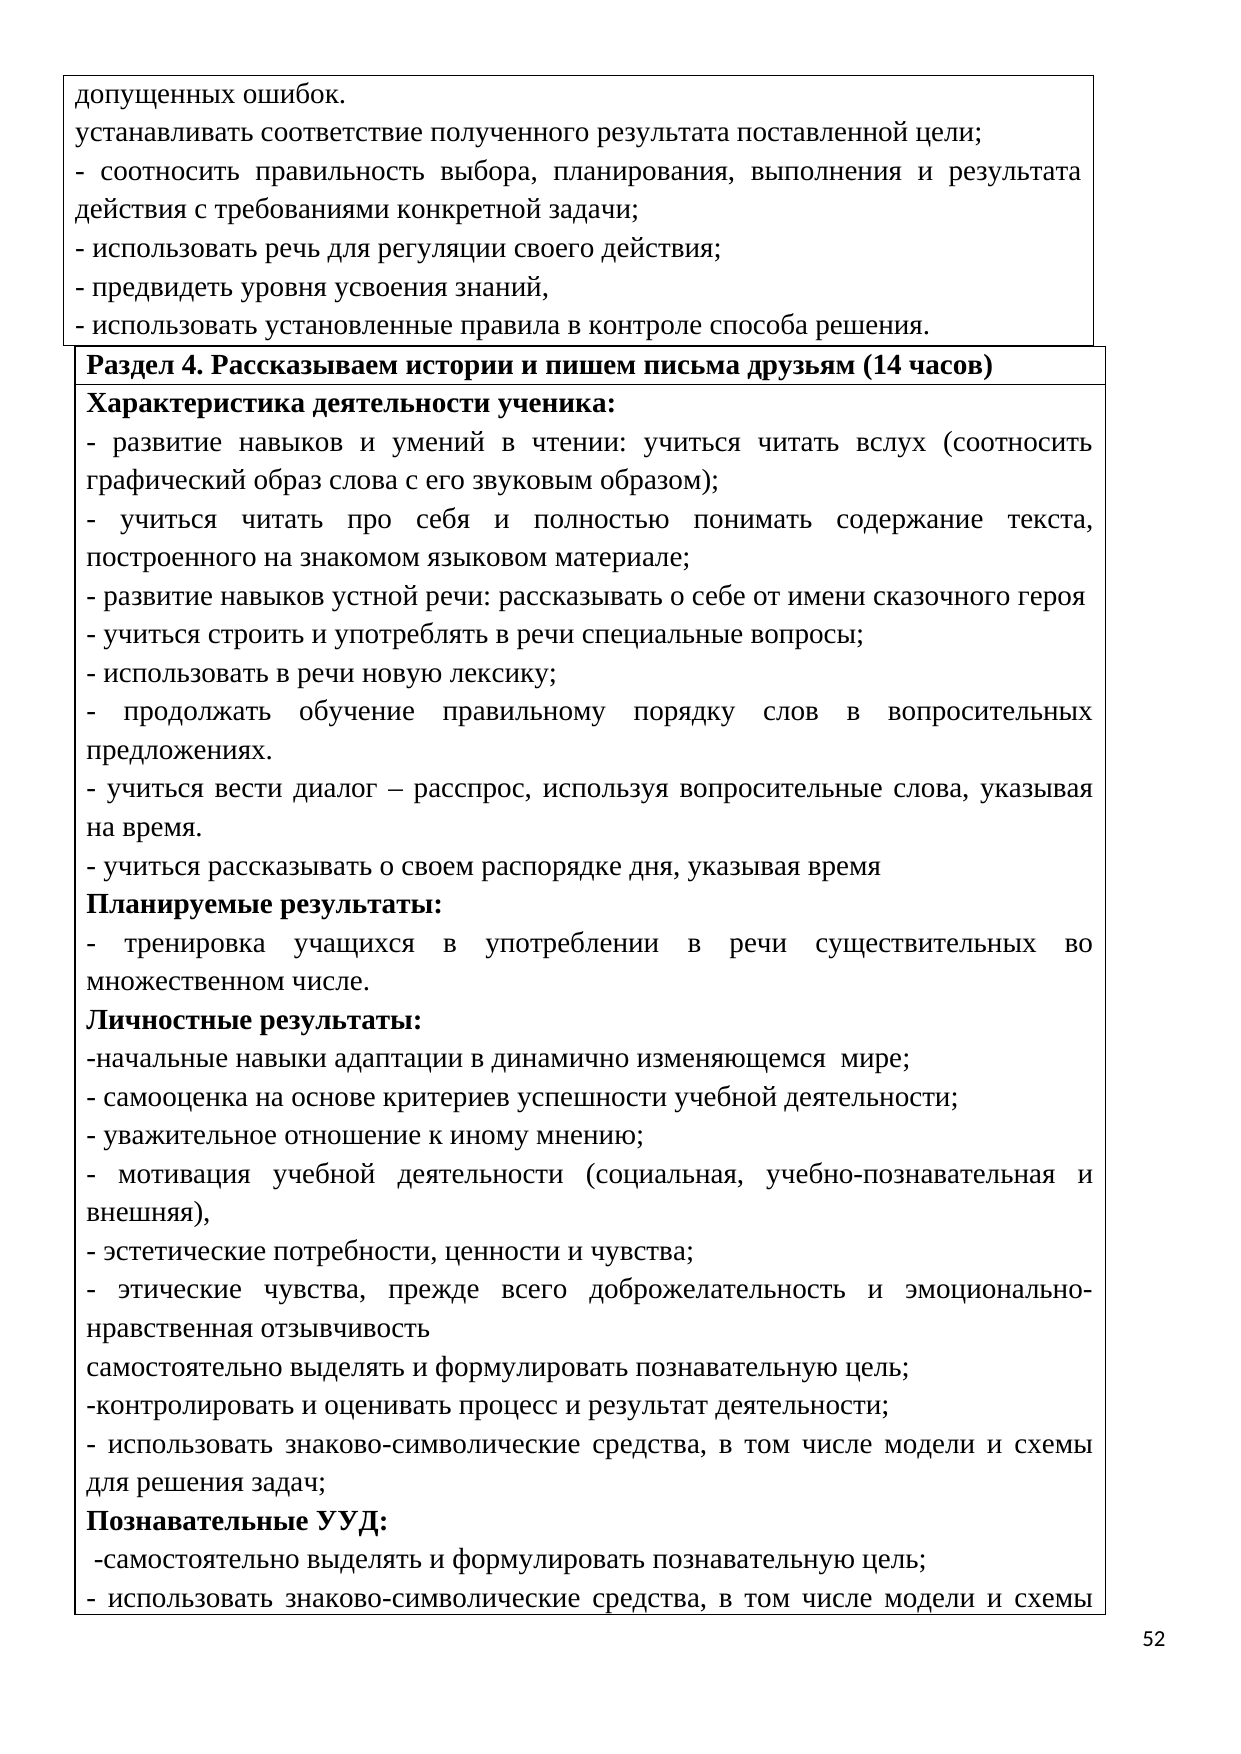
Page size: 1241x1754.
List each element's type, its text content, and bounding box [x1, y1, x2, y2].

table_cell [76, 385, 1105, 1613]
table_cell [64, 76, 1093, 345]
table_header Раздел 4. Рассказываем истории и пишем письма друзьям (14 часов) [76, 347, 1105, 384]
